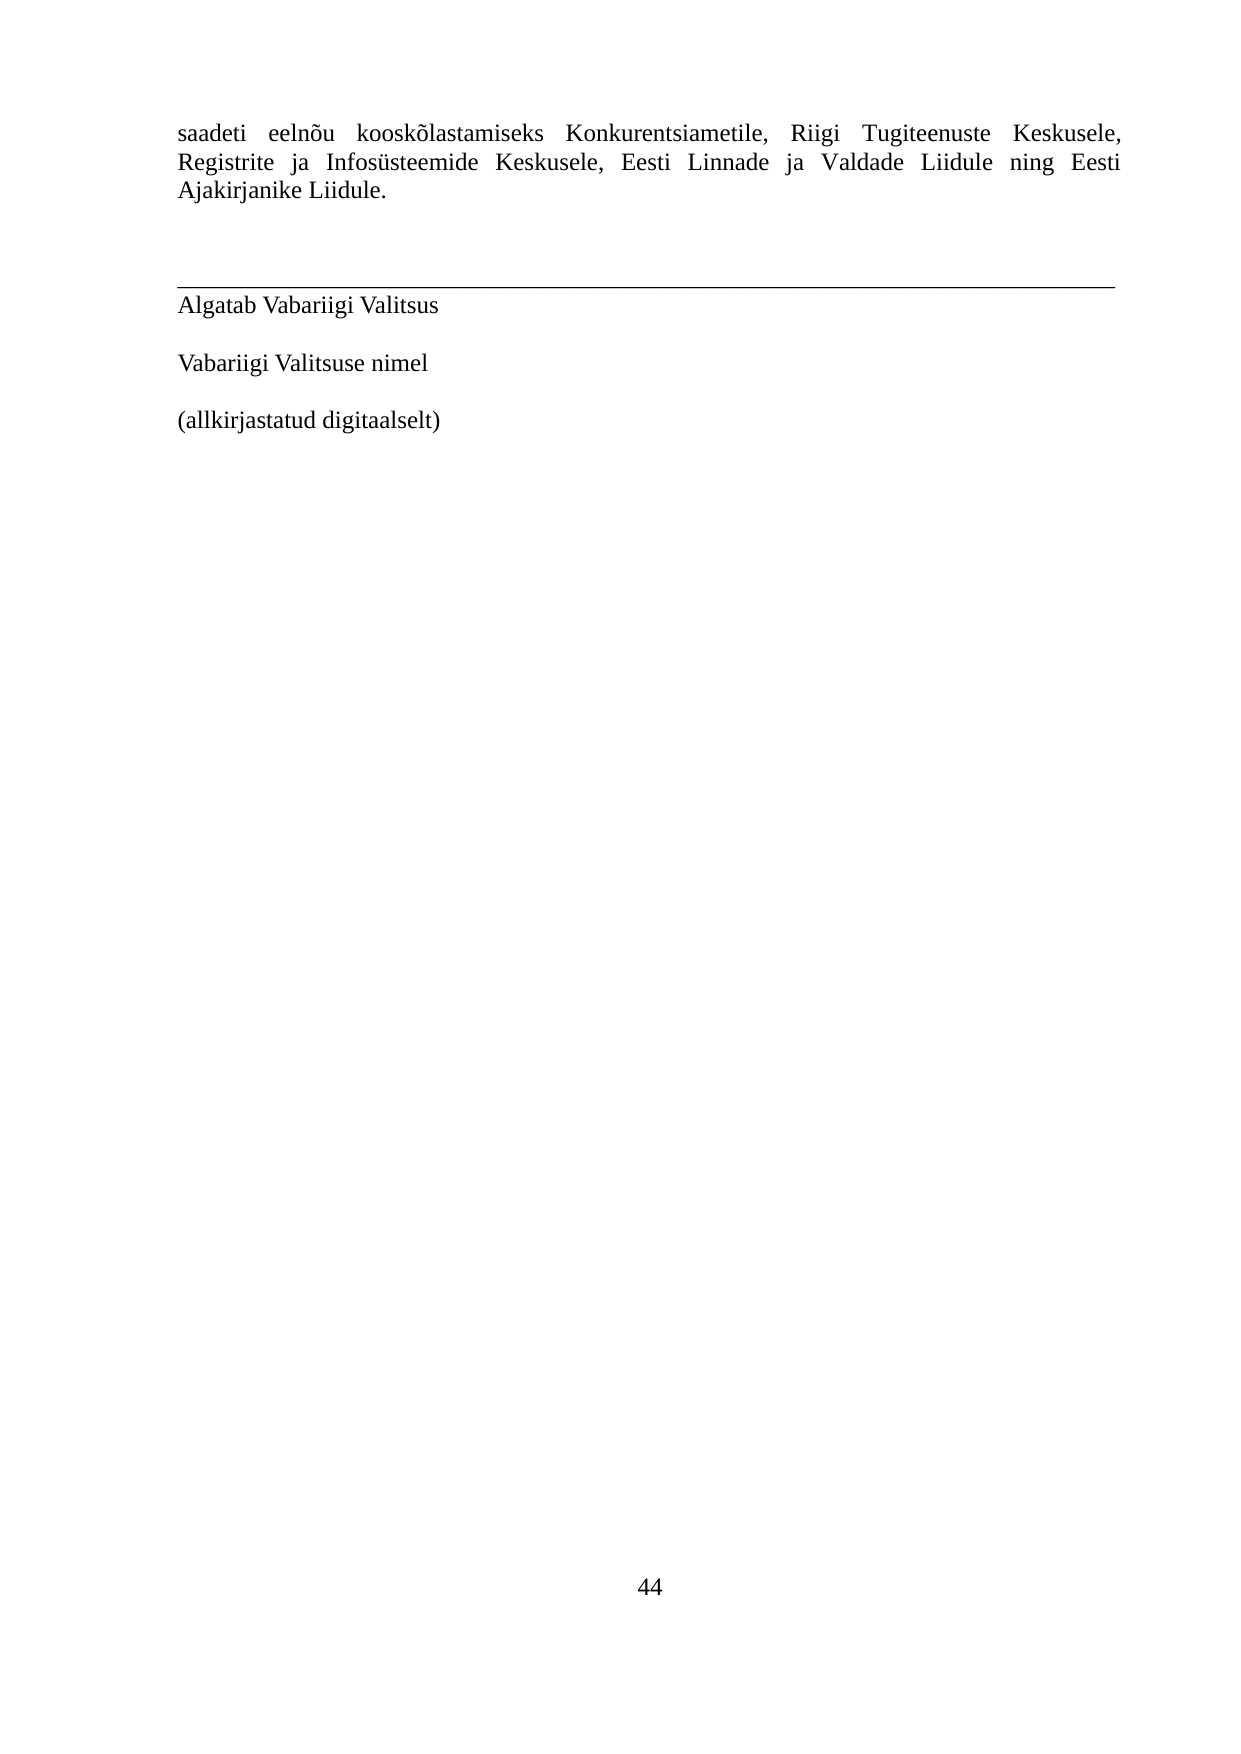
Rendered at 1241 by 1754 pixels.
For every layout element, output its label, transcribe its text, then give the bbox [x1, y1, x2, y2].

text Vabariigi Valitsuse nimel [177, 348, 1122, 377]
text Algatab Vabariigi Valitsus [177, 291, 1122, 319]
text ___________________________________________________________________________ [177, 262, 1122, 291]
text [177, 118, 1122, 204]
text (allkirjastatud digitaalselt) [177, 406, 1122, 434]
